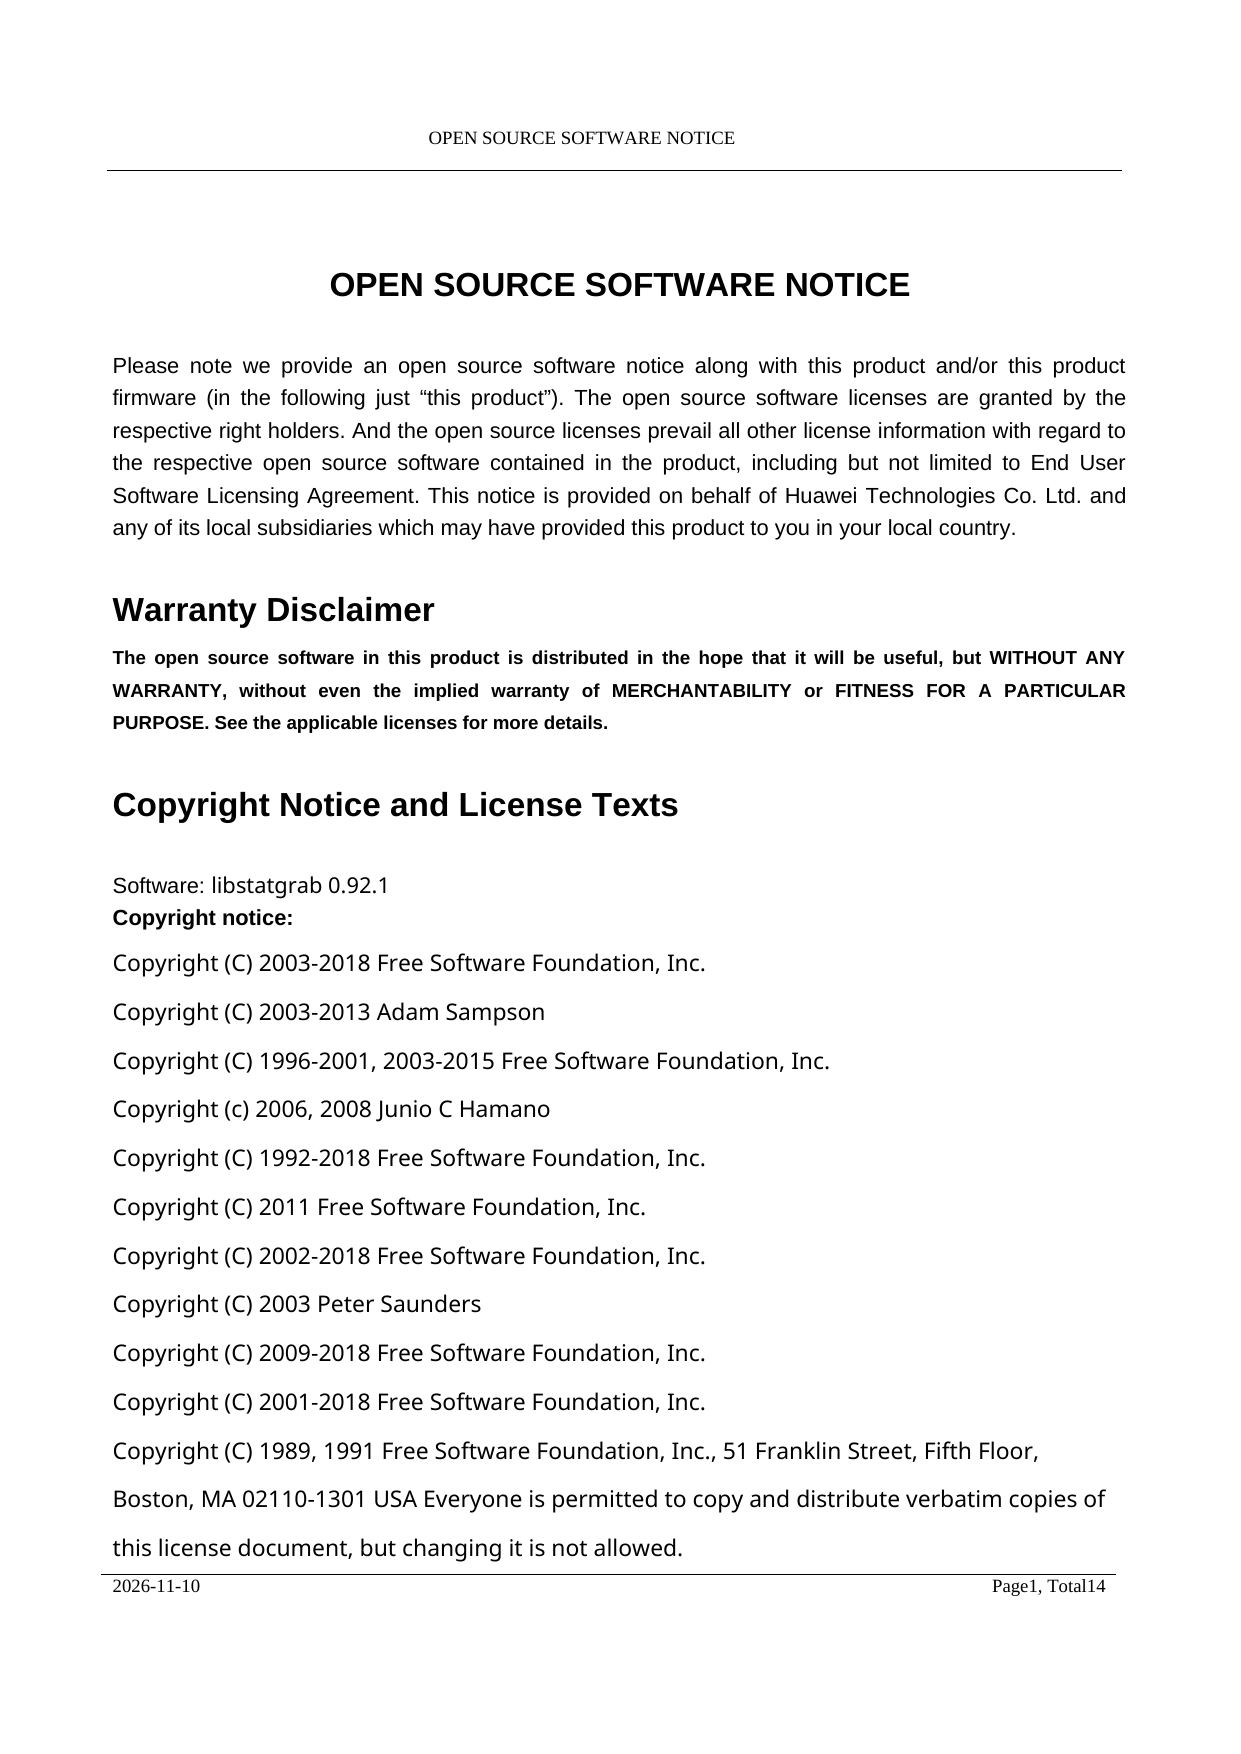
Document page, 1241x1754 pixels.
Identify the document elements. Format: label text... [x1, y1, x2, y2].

text Please note we provide an open source software notice along with this product and/or this product firmware (in the following just “this product”). The open source software licenses are granted by the respective right holders. And the open source licenses prevail all other license information with regard to the respective open source software contained in the product, including but not limited to End User Software Licensing Agreement. This notice is provided on behalf of Huawei Technologies Co. Ltd. and any of its local subsidiaries which may have provided this product to you in your local country. [112, 349, 1128, 544]
text Warranty Disclaimer [112, 576, 1128, 641]
text Copyright Notice and License Texts [112, 771, 1128, 836]
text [112, 947, 1128, 1564]
text The open source software in this product is distributed in the hope that it will be useful, but WITHOUT ANY WARRANTY, without even the implied warranty of MERCHANTABILITY or FITNESS FOR A PARTICULAR PURPOSE. See the applicable licenses for more details. [112, 641, 1128, 739]
text Copyright notice: [112, 901, 1128, 934]
text Software: libstatgrab 0.92.1 [112, 869, 1128, 901]
text OPEN SOURCE SOFTWARE NOTICE [112, 251, 1128, 316]
